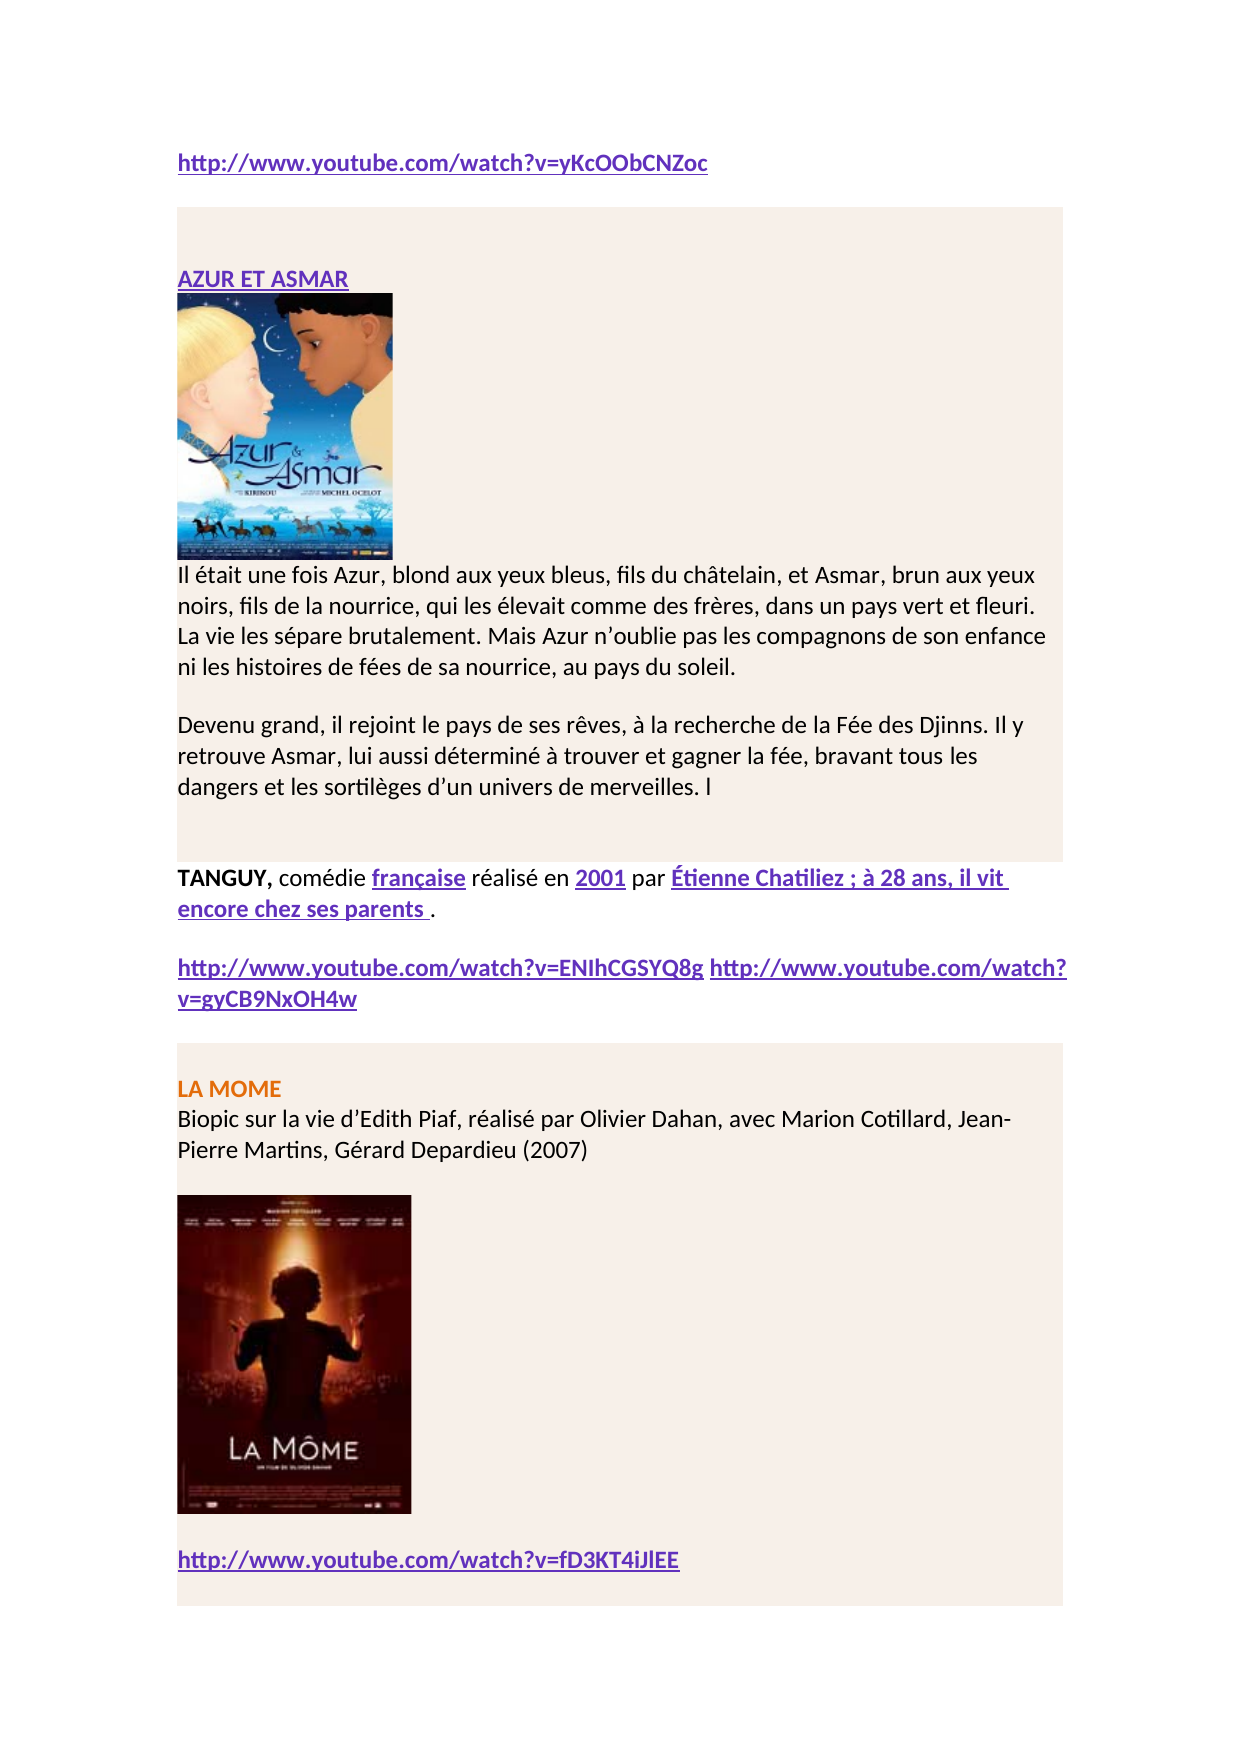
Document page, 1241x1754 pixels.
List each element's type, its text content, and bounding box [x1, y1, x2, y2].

text Devenu grand, il rejoint le pays de ses rêves, à la recherche de la Fée des Djinns. Il y retrouve Asmar, lui aussi déterminé à trouver et gagner la fée, bravant tous les dangers et les sortilèges d’un univers de merveilles. l [177, 709, 1063, 801]
text TANGUY, comédie française réalisé en 2001 par Étienne Chatiliez ; à 28 ans, il vit encore chez ses parents . [177, 862, 1063, 923]
text http://www.youtube.com/watch?v=fD3KT4iJlEE [177, 1544, 1063, 1575]
text Biopic sur la vie d’Edith Piaf, réalisé par Olivier Dahan, avec Marion Cotillard, Jean-Pierre Martins, Gérard Depardieu (2007) [177, 1104, 1063, 1165]
text http://www.youtube.com/watch?v=ENIhCGSYQ8g http://www.youtube.com/watch?v=gyCB9NxOH4w [177, 952, 1122, 1013]
text AZUR ET ASMAR [177, 263, 1063, 294]
text Il était une fois Azur, blond aux yeux bleus, fils du châtelain, et Asmar, brun aux yeux noirs, fils de la nourrice, qui les élevait comme des frères, dans un pays vert et fleuri. [177, 559, 1063, 621]
picture [177, 293, 393, 560]
text http://www.youtube.com/watch?v=yKcOObCNZoc [177, 148, 1063, 178]
text La vie les sépare brutalement. Mais Azur n’oublie pas les compagnons de son enfance ni les histoires de fées de sa nourrice, au pays du soleil. [177, 621, 1063, 709]
picture [177, 1195, 412, 1514]
text LA MOME [177, 1073, 1063, 1104]
